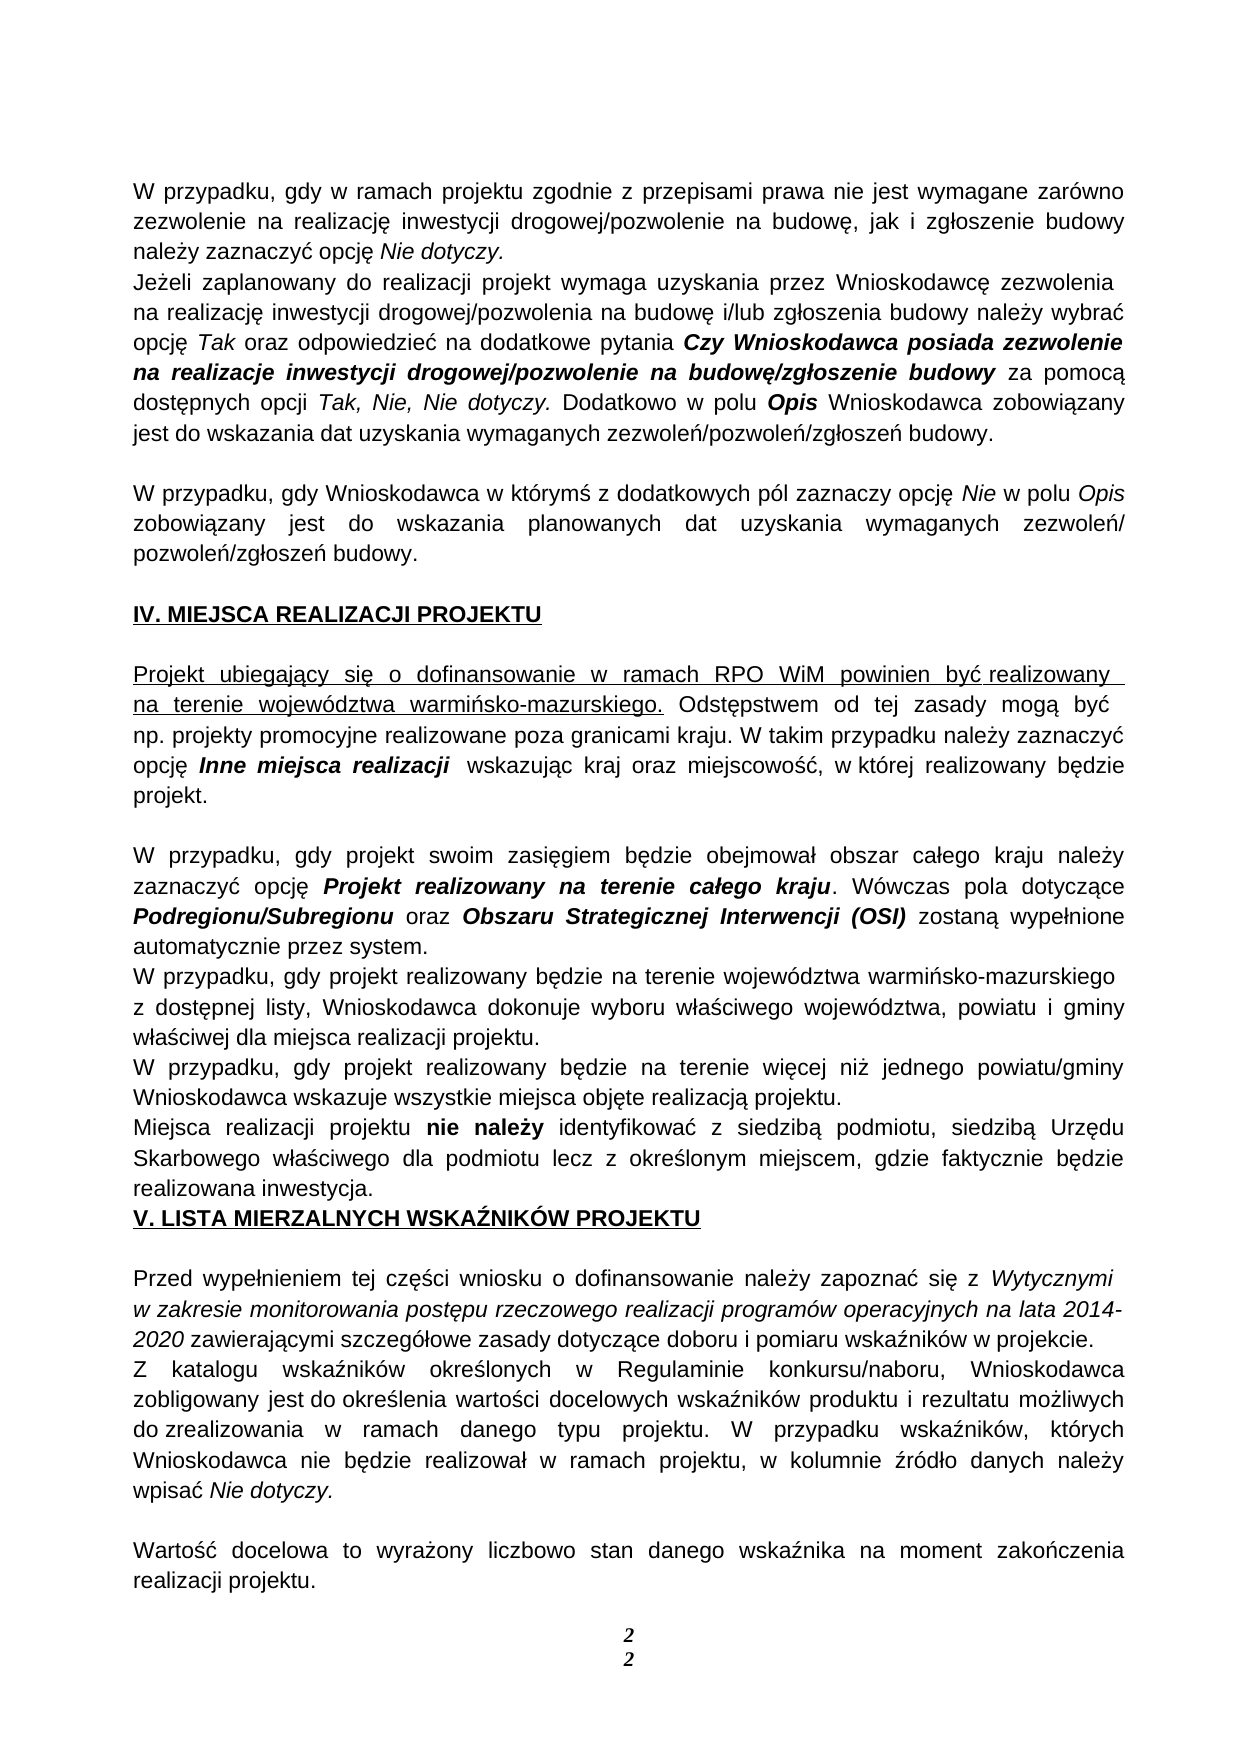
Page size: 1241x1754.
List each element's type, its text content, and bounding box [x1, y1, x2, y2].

subtitle Jeżeli zaplanowany do realizacji projekt wymaga uzyskania przez Wnioskodawcę zezwolenia na realizację inwestycji drogowej/pozwolenia na budowę i/lub zgłoszenia budowy należy wybrać opcję Tak oraz odpowiedzieć na dodatkowe pytania Czy Wnioskodawca posiada zezwolenie na realizacje inwestycji drogowej/pozwolenie na budowę/zgłoszenie budowy za pomocą dostępnych opcji Tak, Nie, Nie dotyczy. Dodatkowo w polu Opis Wnioskodawca zobowiązany jest do wskazania dat uzyskania wymaganych zezwoleń/pozwoleń/zgłoszeń budowy. [133, 268, 1125, 446]
text W przypadku, gdy projekt realizowany będzie na terenie województwa warmińsko-mazurskiego z dostępnej listy, Wnioskodawca dokonuje wyboru właściwego województwa, powiatu i gminy właściwej dla miejsca realizacji projektu. [133, 963, 1125, 1050]
text Projekt ubiegający się o dofinansowanie w ramach RPO WiM powinien być realizowany na terenie województwa warmińsko-mazurskiego. Odstępstwem od tej zasady mogą być np. projekty promocyjne realizowane poza granicami kraju. W takim przypadku należy zaznaczyć opcję Inne miejsca realizacji wskazując kraj oraz miejscowość, w której realizowany będzie projekt. [133, 661, 1125, 684]
subtitle W przypadku, gdy w ramach projektu zgodnie z przepisami prawa nie jest wymagane zarówno zezwolenie na realizację inwestycji drogowej/pozwolenie na budowę, jak i zgłoszenie budowy należy zaznaczyć opcję Nie dotyczy. [133, 178, 1125, 264]
text IV. MIEJSCA REALIZACJI PROJEKTU [133, 601, 1125, 627]
text Wartość docelowa to wyrażony liczbowo stan danego wskaźnika na moment zakończenia realizacji projektu. [133, 1537, 1125, 1594]
subtitle W przypadku, gdy Wnioskodawca w którymś z dodatkowych pól zaznaczy opcję Nie w polu Opis zobowiązany jest do wskazania planowanych dat uzyskania wymaganych zezwoleń/ pozwoleń/zgłoszeń budowy. [133, 480, 1125, 567]
text W przypadku, gdy projekt realizowany będzie na terenie więcej niż jednego powiatu/gminy Wnioskodawca wskazuje wszystkie miejsca objęte realizacją projektu. [133, 1054, 1125, 1110]
text Przed wypełnieniem tej części wniosku o dofinansowanie należy zapoznać się z Wytycznymi w zakresie monitorowania postępu rzeczowego realizacji programów operacyjnych na lata 2014-2020 zawierającymi szczegółowe zasady dotyczące doboru i pomiaru wskaźników w projekcie. [133, 1265, 1125, 1352]
text Projekt ubiegający się o dofinansowanie w ramach RPO WiM powinien być realizowany na terenie województwa warmińsko-mazurskiego. Odstępstwem od tej zasady mogą być np. projekty promocyjne realizowane poza granicami kraju. W takim przypadku należy zaznaczyć opcję Inne miejsca realizacji wskazując kraj oraz miejscowość, w której realizowany będzie projekt. [133, 685, 1125, 808]
text W przypadku, gdy projekt swoim zasięgiem będzie obejmował obszar całego kraju należy zaznaczyć opcję Projekt realizowany na terenie całego kraju. Wówczas pola dotyczące Podregionu/Subregionu oraz Obszaru Strategicznej Interwencji (OSI) zostaną wypełnione automatycznie przez system. [133, 842, 1125, 959]
text V. LISTA MIERZALNYCH WSKAŹNIKÓW PROJEKTU [133, 1205, 1125, 1231]
text Miejsca realizacji projektu nie należy identyfikować z siedzibą podmiotu, siedzibą Urzędu Skarbowego właściwego dla podmiotu lecz z określonym miejscem, gdzie faktycznie będzie realizowana inwestycja. [133, 1114, 1125, 1201]
text Z katalogu wskaźników określonych w Regulaminie konkursu/naboru, Wnioskodawca zobligowany jest do określenia wartości docelowych wskaźników produktu i rezultatu możliwych do zrealizowania w ramach danego typu projektu. W przypadku wskaźników, których Wnioskodawca nie będzie realizował w ramach projektu, w kolumnie źródło danych należy wpisać Nie dotyczy. [133, 1356, 1125, 1503]
